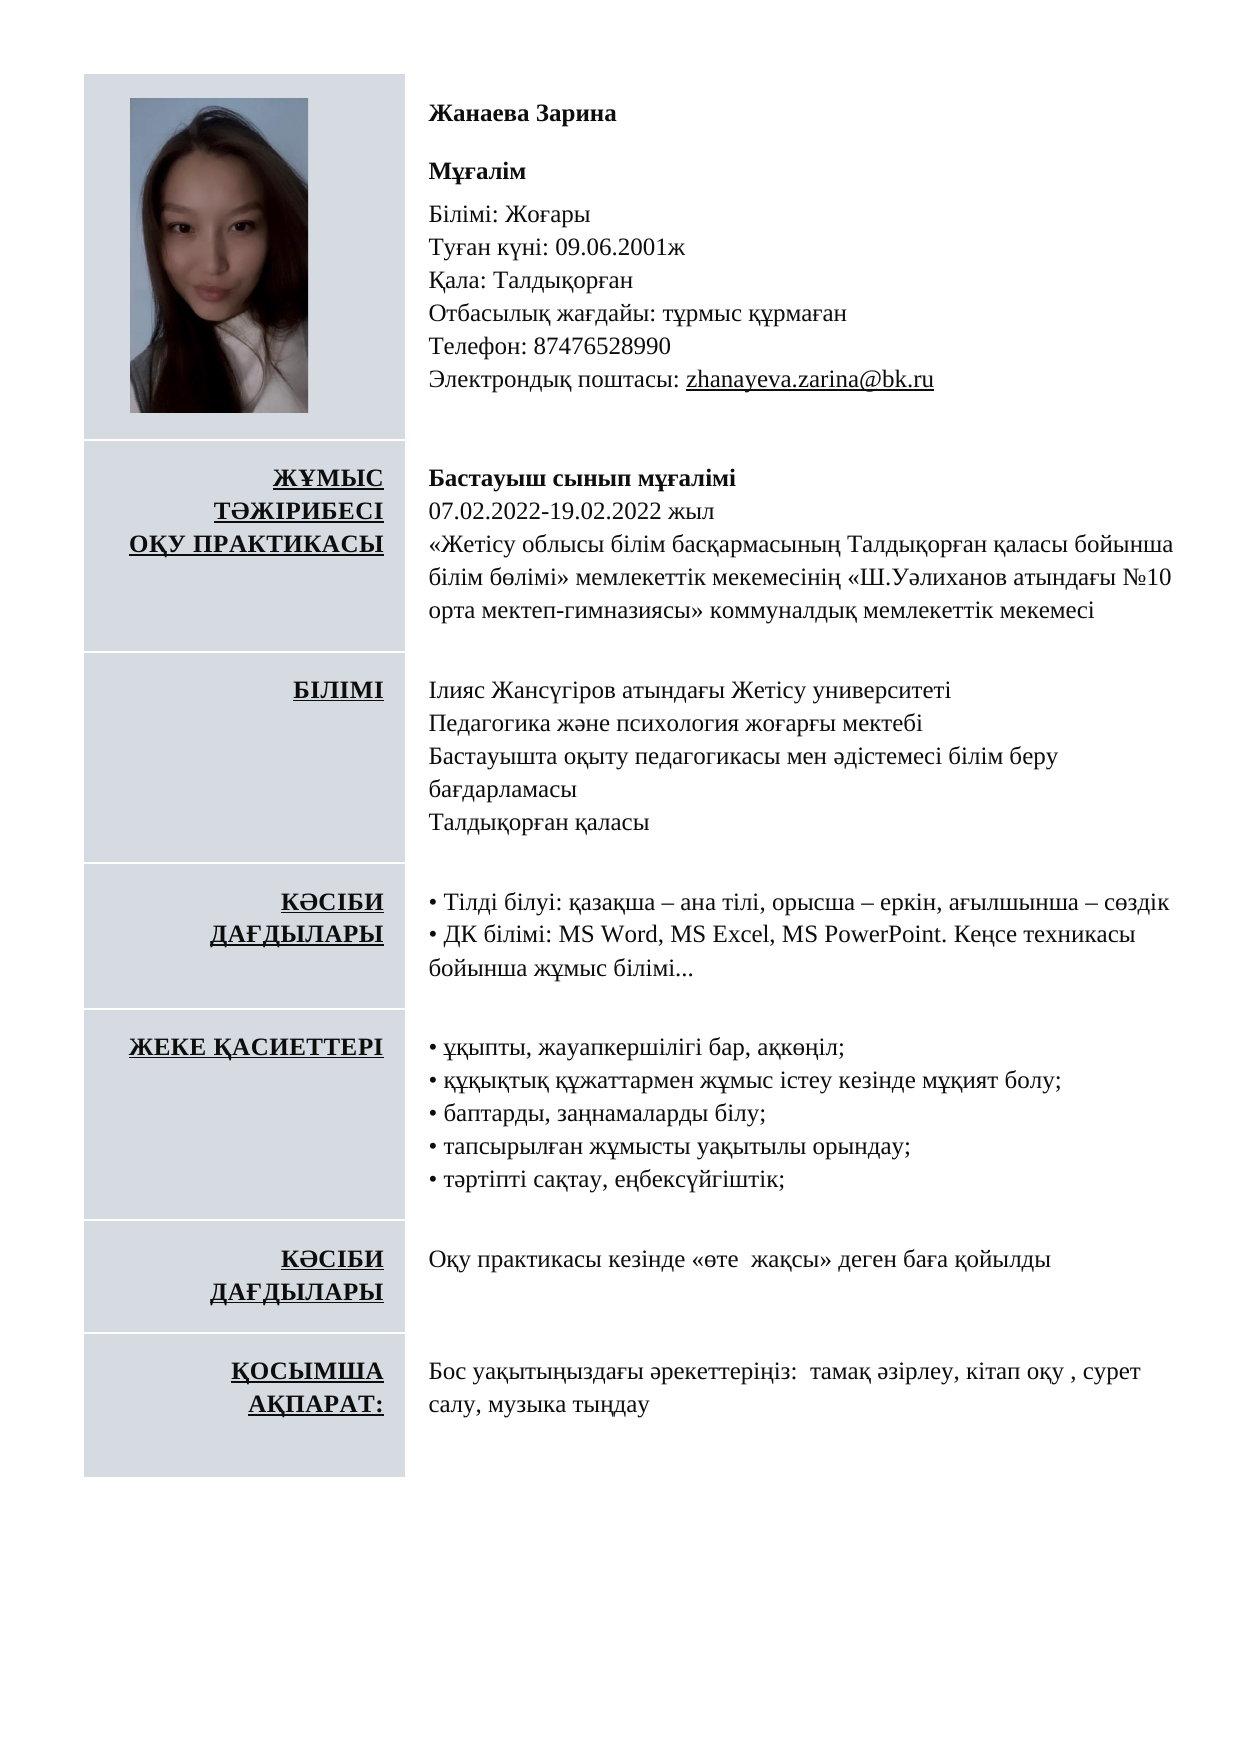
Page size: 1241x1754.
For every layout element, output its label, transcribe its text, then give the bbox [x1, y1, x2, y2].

table_cell • Тілді білуі: қазақша – ана тілі, орысша – еркін, ағылшынша – сөздік • ДК білімі: MS Word, MS Excel, MS PowerPoint. Кеңсе техникасы бойынша жұмыс білімі... [407, 864, 1206, 1008]
table_cell Бос уақытыңыздағы әрекеттеріңіз: тамақ әзірлеу, кітап оқу , сурет салу, музыка тыңдау ...... [407, 1334, 1206, 1477]
table_cell КӘСІБИ ДАҒДЫЛАРЫ [84, 864, 405, 1008]
table_cell Оқу практикасы кезінде «өте жақсы» деген баға қойылды [407, 1221, 1206, 1332]
table_cell • ұқыпты, жауапкершілігі бар, ақкөңіл; • құқықтық құжаттармен жұмыс істеу кезінде мұқият болу; • баптарды, заңнамаларды білу; • тапсырылған жұмысты уақытылы орындау; • тәртіпті сақтау, еңбексүйгіштік; [407, 1010, 1206, 1219]
table_cell Ілияс Жансүгіров атындағы Жетісу университеті Педагогика және психология жоғарғы мектебі Бастауышта оқыту педагогикасы мен әдістемесі білім беру бағдарламасы Талдықорған қаласы [407, 653, 1206, 862]
table_header Жанаева Зарина Мұғалім Білімі: Жоғары Туған күні: 09.06.2001ж Қала: Талдықорған Отбасылық жағдайы: тұрмыс құрмаған Телефон: 87476528990 Электрондық поштасы: zhanayeva.zarina@bk.ru [407, 76, 1206, 439]
table_cell ЖЕКЕ ҚАСИЕТТЕРІ [84, 1010, 405, 1219]
table_cell КӘСІБИ ДАҒДЫЛАРЫ [84, 1221, 405, 1332]
table_header [84, 74, 405, 439]
picture [130, 98, 309, 413]
table_cell Бастауыш сынып мұғалімі 07.02.2022-19.02.2022 жыл «Жетісу облысы білім басқармасының Талдықорған қаласы бойынша білім бөлімі» мемлекеттік мекемесінің «Ш.Уәлиханов атындағы №10 орта мектеп-гимназиясы» коммуналдық мемлекеттік мекемесі [407, 441, 1206, 651]
table_cell ҚОСЫМША АҚПАРАТ: [84, 1334, 405, 1477]
table_cell ЖҰМЫС ТӘЖІРИБЕСІ ОҚУ ПРАКТИКАСЫ [84, 441, 405, 651]
table_cell БІЛІМІ [84, 653, 405, 862]
